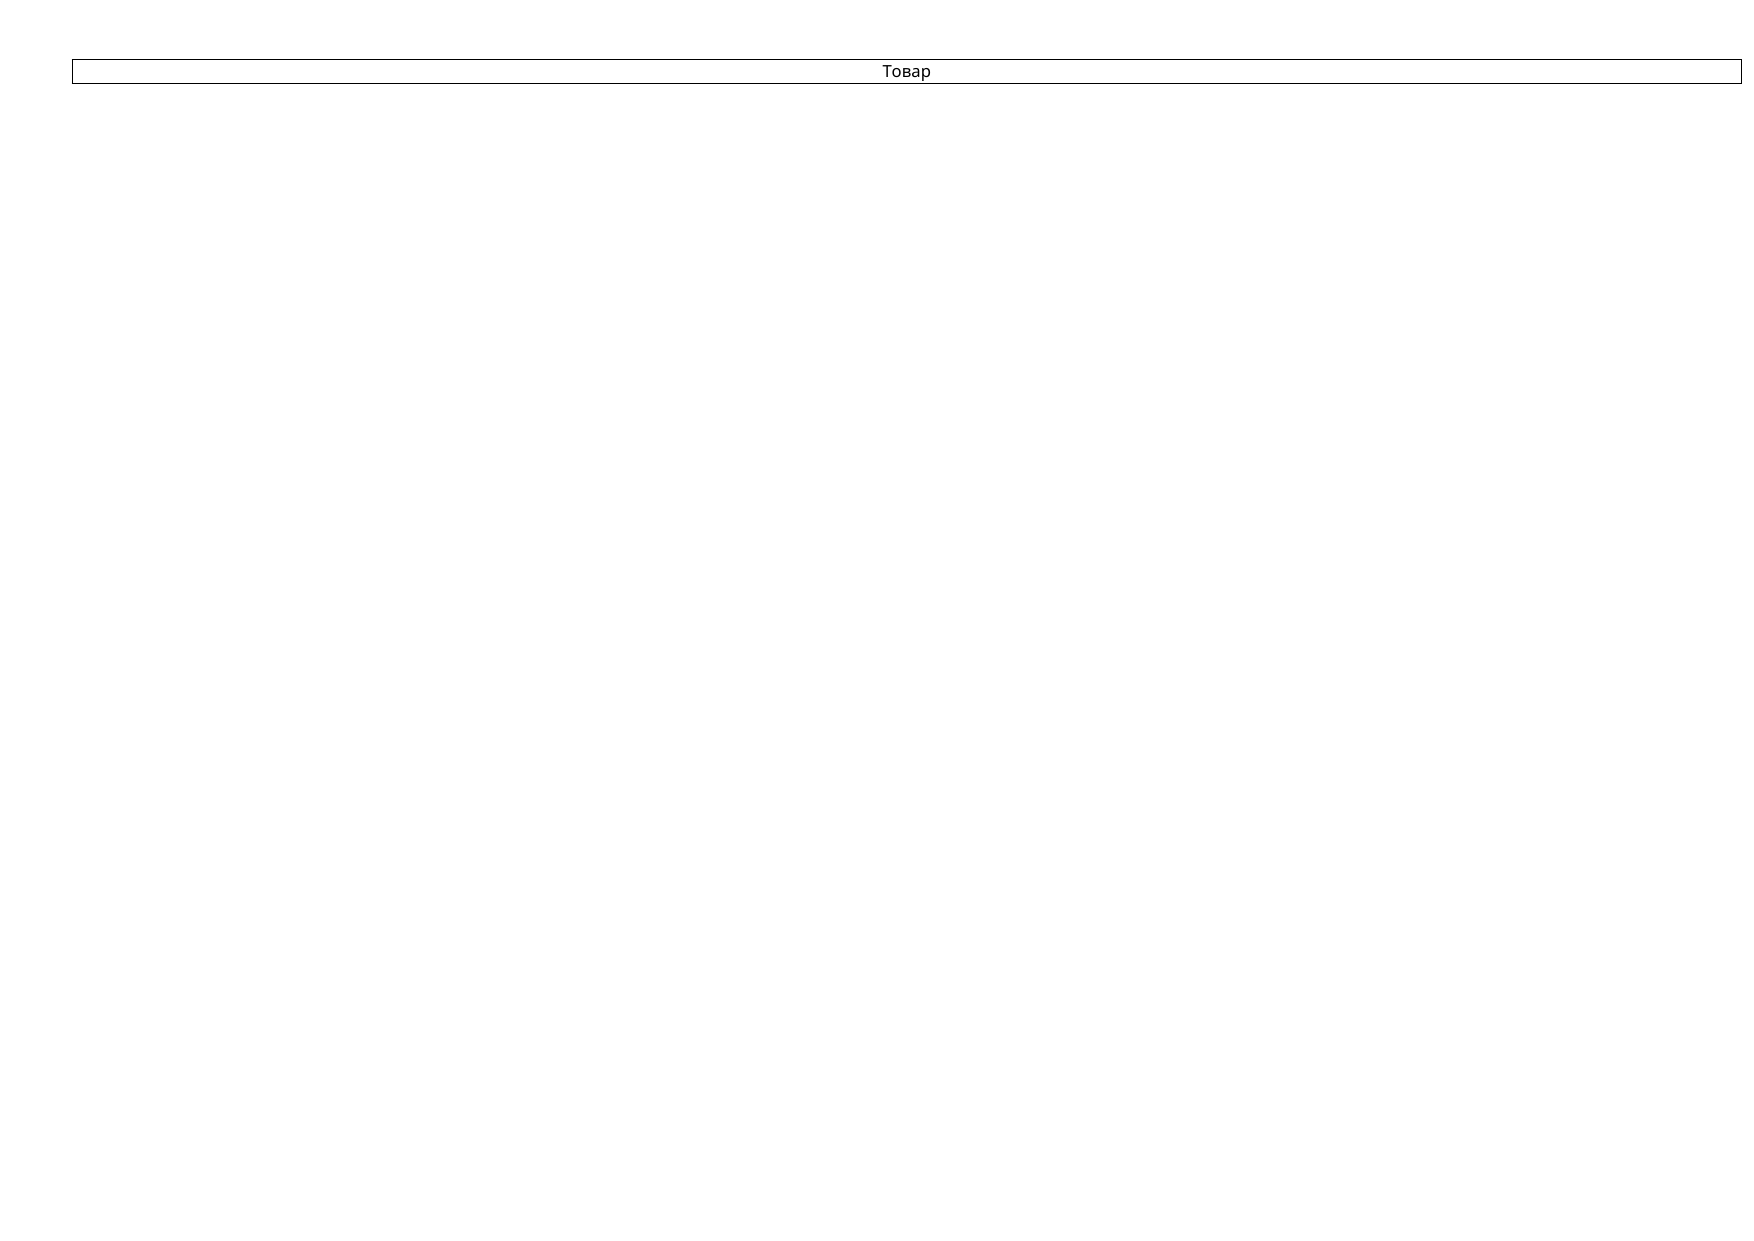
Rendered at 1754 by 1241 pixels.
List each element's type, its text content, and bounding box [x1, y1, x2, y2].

table_header Товар [73, 60, 1741, 83]
